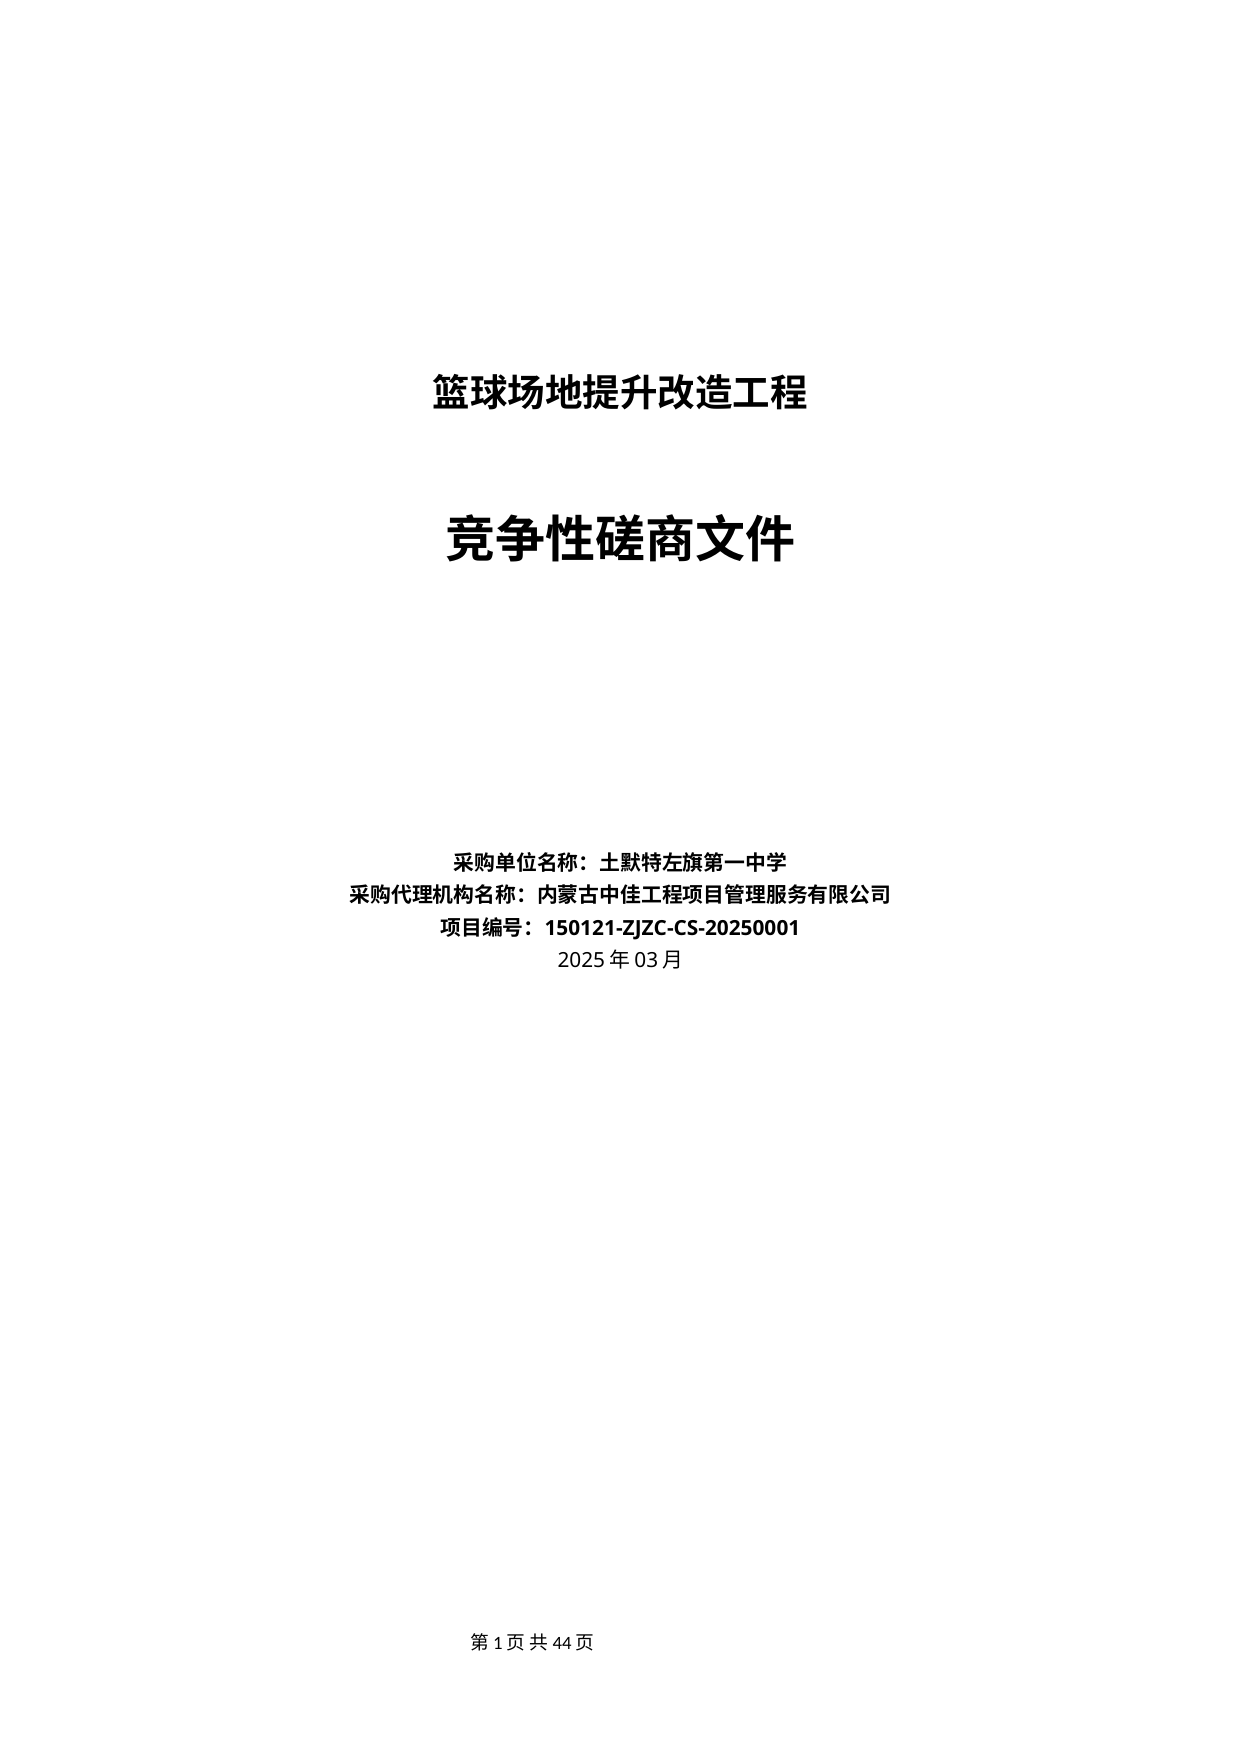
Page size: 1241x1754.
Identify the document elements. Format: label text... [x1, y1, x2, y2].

text 篮球场地提升改造工程 [187, 357, 1053, 422]
text 2025年03月 [187, 942, 1053, 975]
text 采购代理机构名称：内蒙古中佳工程项目管理服务有限公司 [187, 877, 1053, 910]
text 采购单位名称：土默特左旗第一中学 [187, 845, 1053, 877]
text 竞争性磋商文件 [187, 487, 1053, 585]
text 项目编号：150121-ZJZC-CS-20250001 [187, 910, 1053, 942]
